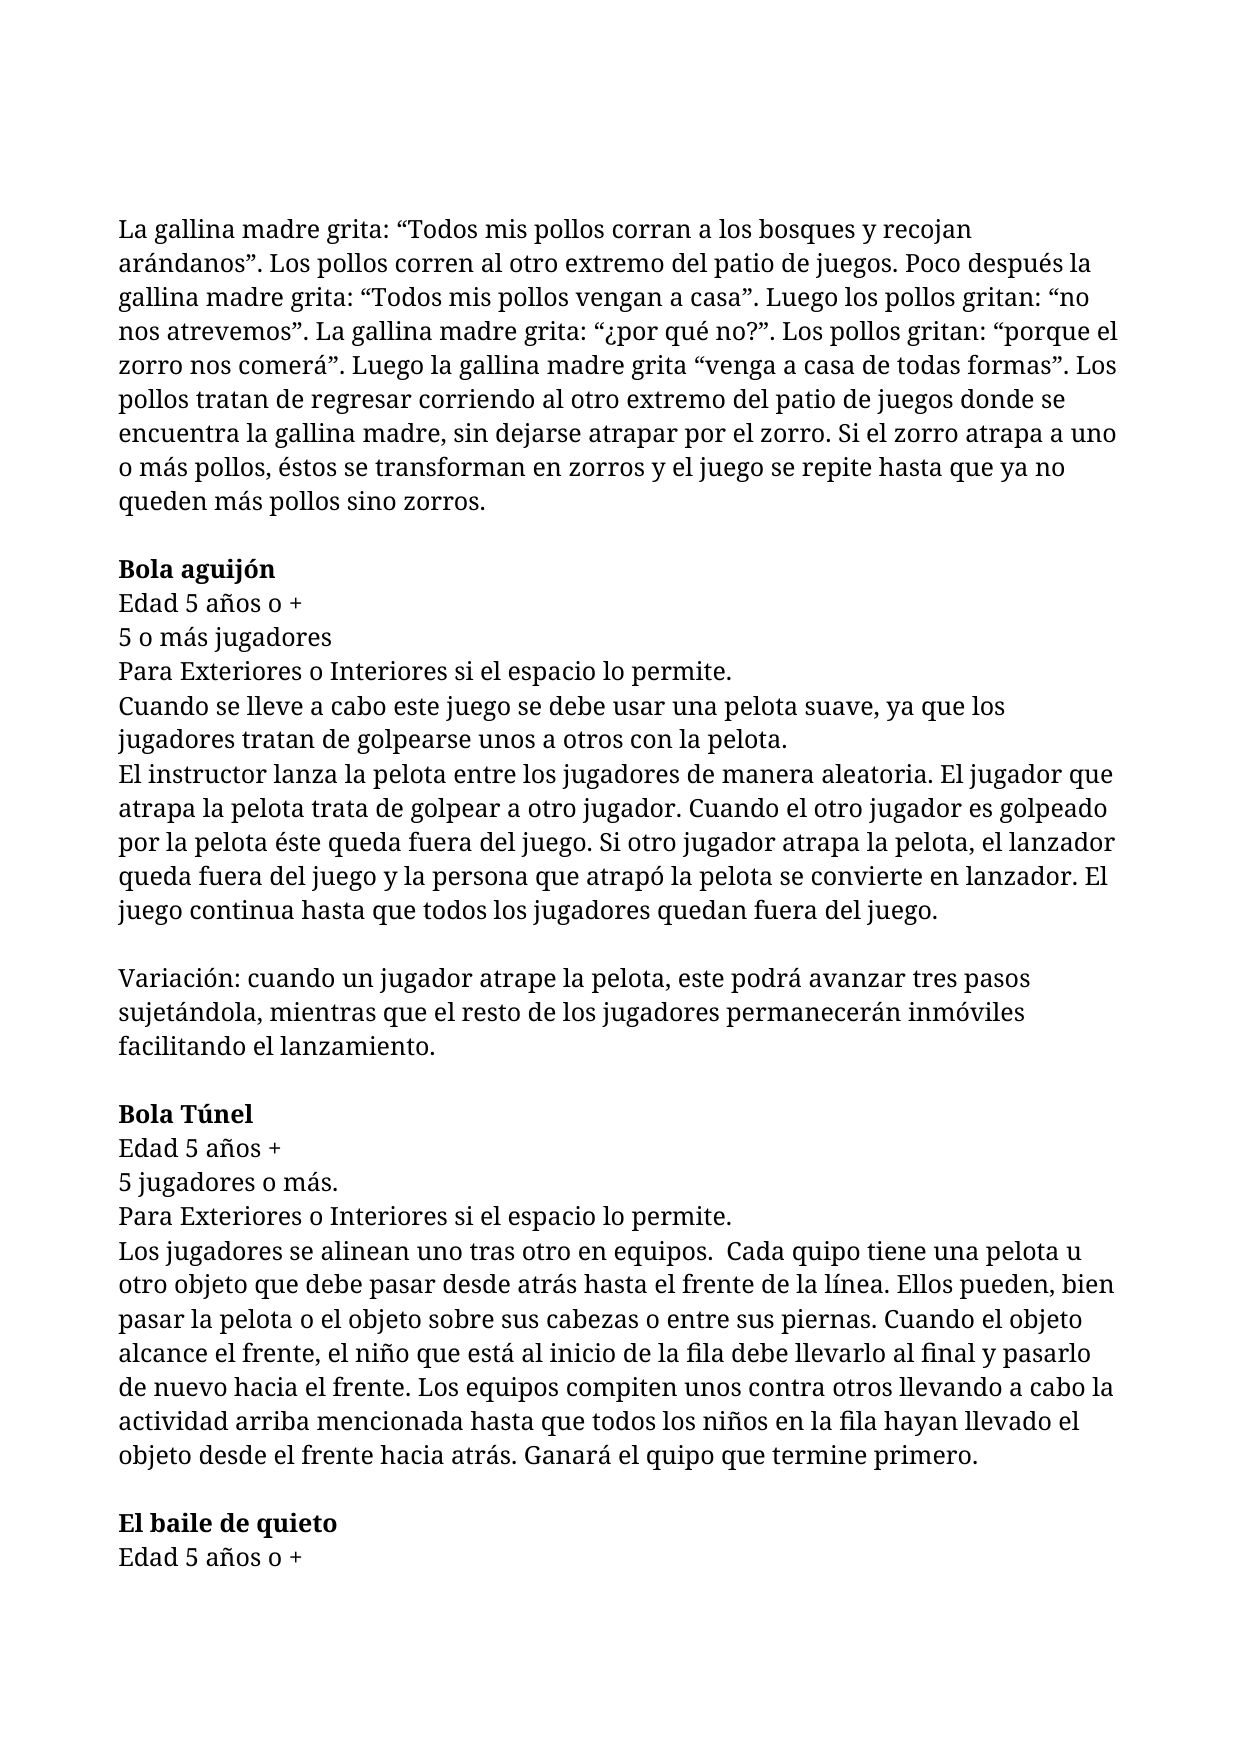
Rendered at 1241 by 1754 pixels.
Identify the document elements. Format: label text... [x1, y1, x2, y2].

text El baile de quieto [118, 1506, 1122, 1540]
text Los jugadores se alinean uno tras otro en equipos. Cada quipo tiene una pelota u otro objeto que debe pasar desde atrás hasta el frente de la línea. Ellos pueden, bien pasar la pelota o el objeto sobre sus cabezas o entre sus piernas. Cuando el objeto alcance el frente, el niño que está al inicio de la fila debe llevarlo al final y pasarlo de nuevo hacia el frente. Los equipos compiten unos contra otros llevando a cabo la actividad arriba mencionada hasta que todos los niños en la fila hayan llevado el objeto desde el frente hacia atrás. Ganará el quipo que termine primero. [118, 1233, 1122, 1472]
text Edad 5 años o + [118, 1540, 1122, 1574]
text Variación: cuando un jugador atrape la pelota, este podrá avanzar tres pasos sujetándola, mientras que el resto de los jugadores permanecerán inmóviles facilitando el lanzamiento. [118, 961, 1122, 1063]
text Bola Túnel [118, 1097, 1122, 1131]
text La gallina madre grita: “Todos mis pollos corran a los bosques y recojan arándanos”. Los pollos corren al otro extremo del patio de juegos. Poco después la gallina madre grita: “Todos mis pollos vengan a casa”. Luego los pollos gritan: “no nos atrevemos”. La gallina madre grita: “¿por qué no?”. Los pollos gritan: “porque el zorro nos comerá”. Luego la gallina madre grita “venga a casa de todas formas”. Los pollos tratan de regresar corriendo al otro extremo del patio de juegos donde se encuentra la gallina madre, sin dejarse atrapar por el zorro. Si el zorro atrapa a uno o más pollos, éstos se transforman en zorros y el juego se repite hasta que ya no queden más pollos sino zorros. [118, 211, 1122, 518]
text Edad 5 años + [118, 1131, 1122, 1165]
text Cuando se lleve a cabo este juego se debe usar una pelota suave, ya que los jugadores tratan de golpearse unos a otros con la pelota. [118, 688, 1122, 756]
text Para Exteriores o Interiores si el espacio lo permite. [118, 1199, 1122, 1233]
text 5 o más jugadores [118, 620, 1122, 654]
text 5 jugadores o más. [118, 1165, 1122, 1199]
text Para Exteriores o Interiores si el espacio lo permite. [118, 654, 1122, 688]
text El instructor lanza la pelota entre los jugadores de manera aleatoria. El jugador que atrapa la pelota trata de golpear a otro jugador. Cuando el otro jugador es golpeado por la pelota éste queda fuera del juego. Si otro jugador atrapa la pelota, el lanzador queda fuera del juego y la persona que atrapó la pelota se convierte en lanzador. El juego continua hasta que todos los jugadores quedan fuera del juego. [118, 756, 1122, 927]
text Edad 5 años o + [118, 586, 1122, 620]
text Bola aguijón [118, 552, 1122, 586]
